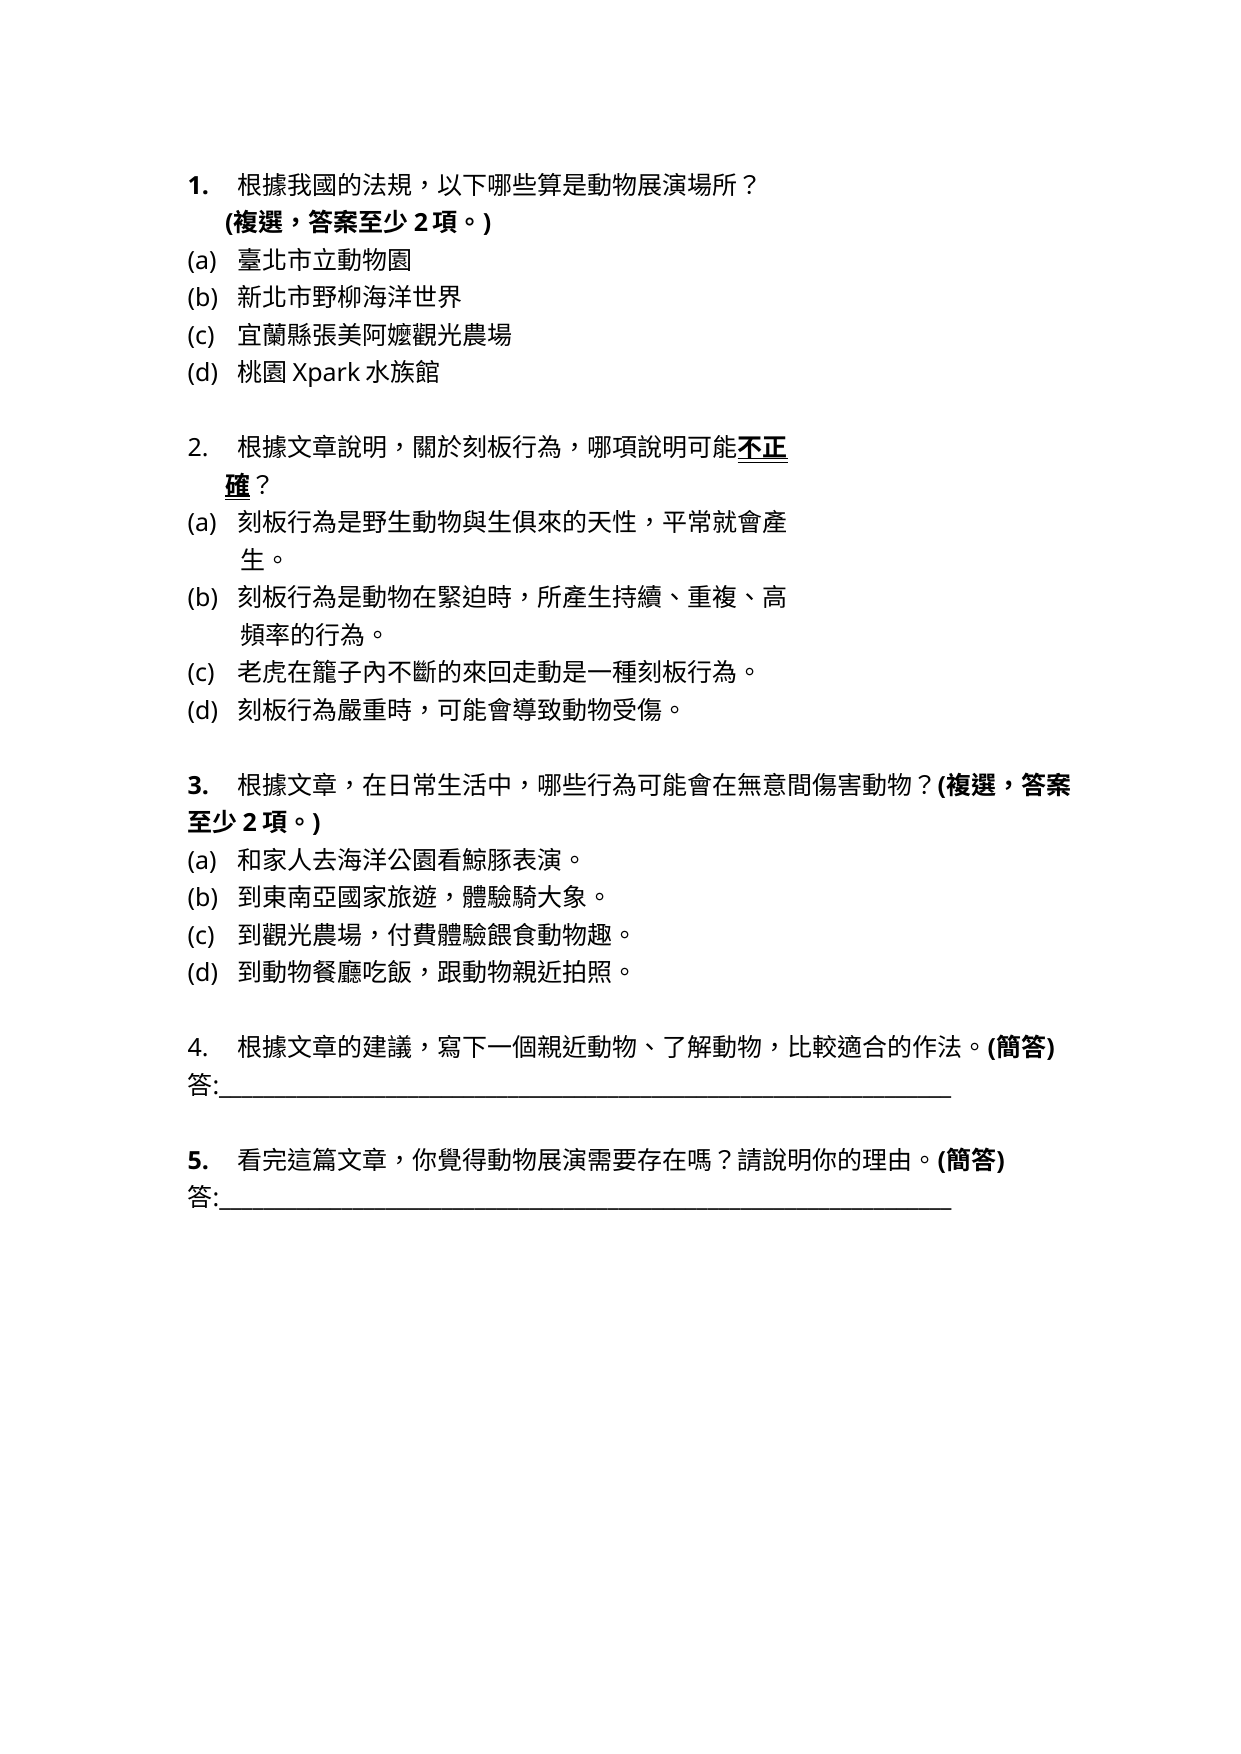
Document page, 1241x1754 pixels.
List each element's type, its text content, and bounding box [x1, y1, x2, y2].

list 根據文章說明，關於刻板行為，哪項說明可能不正 [187, 427, 1093, 464]
list 刻板行為嚴重時，可能會導致動物受傷。 [187, 689, 1093, 727]
list 生。 [202, 539, 1093, 577]
list 臺北市立動物園 [187, 239, 1093, 277]
list 老虎在籠子內不斷的來回走動是一種刻板行為。 [187, 652, 1093, 689]
list 到東南亞國家旅遊，體驗騎大象。 [187, 877, 1093, 914]
list 刻板行為是動物在緊迫時，所產生持續、重複、高 [187, 577, 1093, 614]
text 答:__________________________________________________________________ [187, 1177, 1093, 1214]
list (複選，答案至少2項。) [187, 202, 1093, 239]
list 根據文章的建議，寫下一個親近動物、了解動物，比較適合的作法。(簡答) [187, 1027, 1093, 1064]
list 新北市野柳海洋世界 [187, 277, 1093, 314]
list 宜蘭縣張美阿嬤觀光農場 [187, 314, 1093, 352]
list 和家人去海洋公園看鯨豚表演。 [187, 839, 1093, 877]
list 根據文章，在日常生活中，哪些行為可能會在無意間傷害動物？(複選，答案至少2項。) [187, 764, 1093, 839]
list 刻板行為是野生動物與生俱來的天性，平常就會產 [187, 502, 1093, 539]
list 確？ [187, 464, 1093, 502]
list 根據我國的法規，以下哪些算是動物展演場所？ [187, 164, 1093, 202]
list 答:__________________________________________________________________ [187, 1064, 1093, 1102]
list 桃園Xpark水族館 [187, 352, 1093, 389]
list 到觀光農場，付費體驗餵食動物趣。 [187, 914, 1093, 952]
list 頻率的行為。 [202, 614, 1093, 652]
list 看完這篇文章，你覺得動物展演需要存在嗎？請說明你的理由。(簡答) [187, 1139, 1093, 1177]
list 到動物餐廳吃飯，跟動物親近拍照。 [187, 952, 1093, 989]
